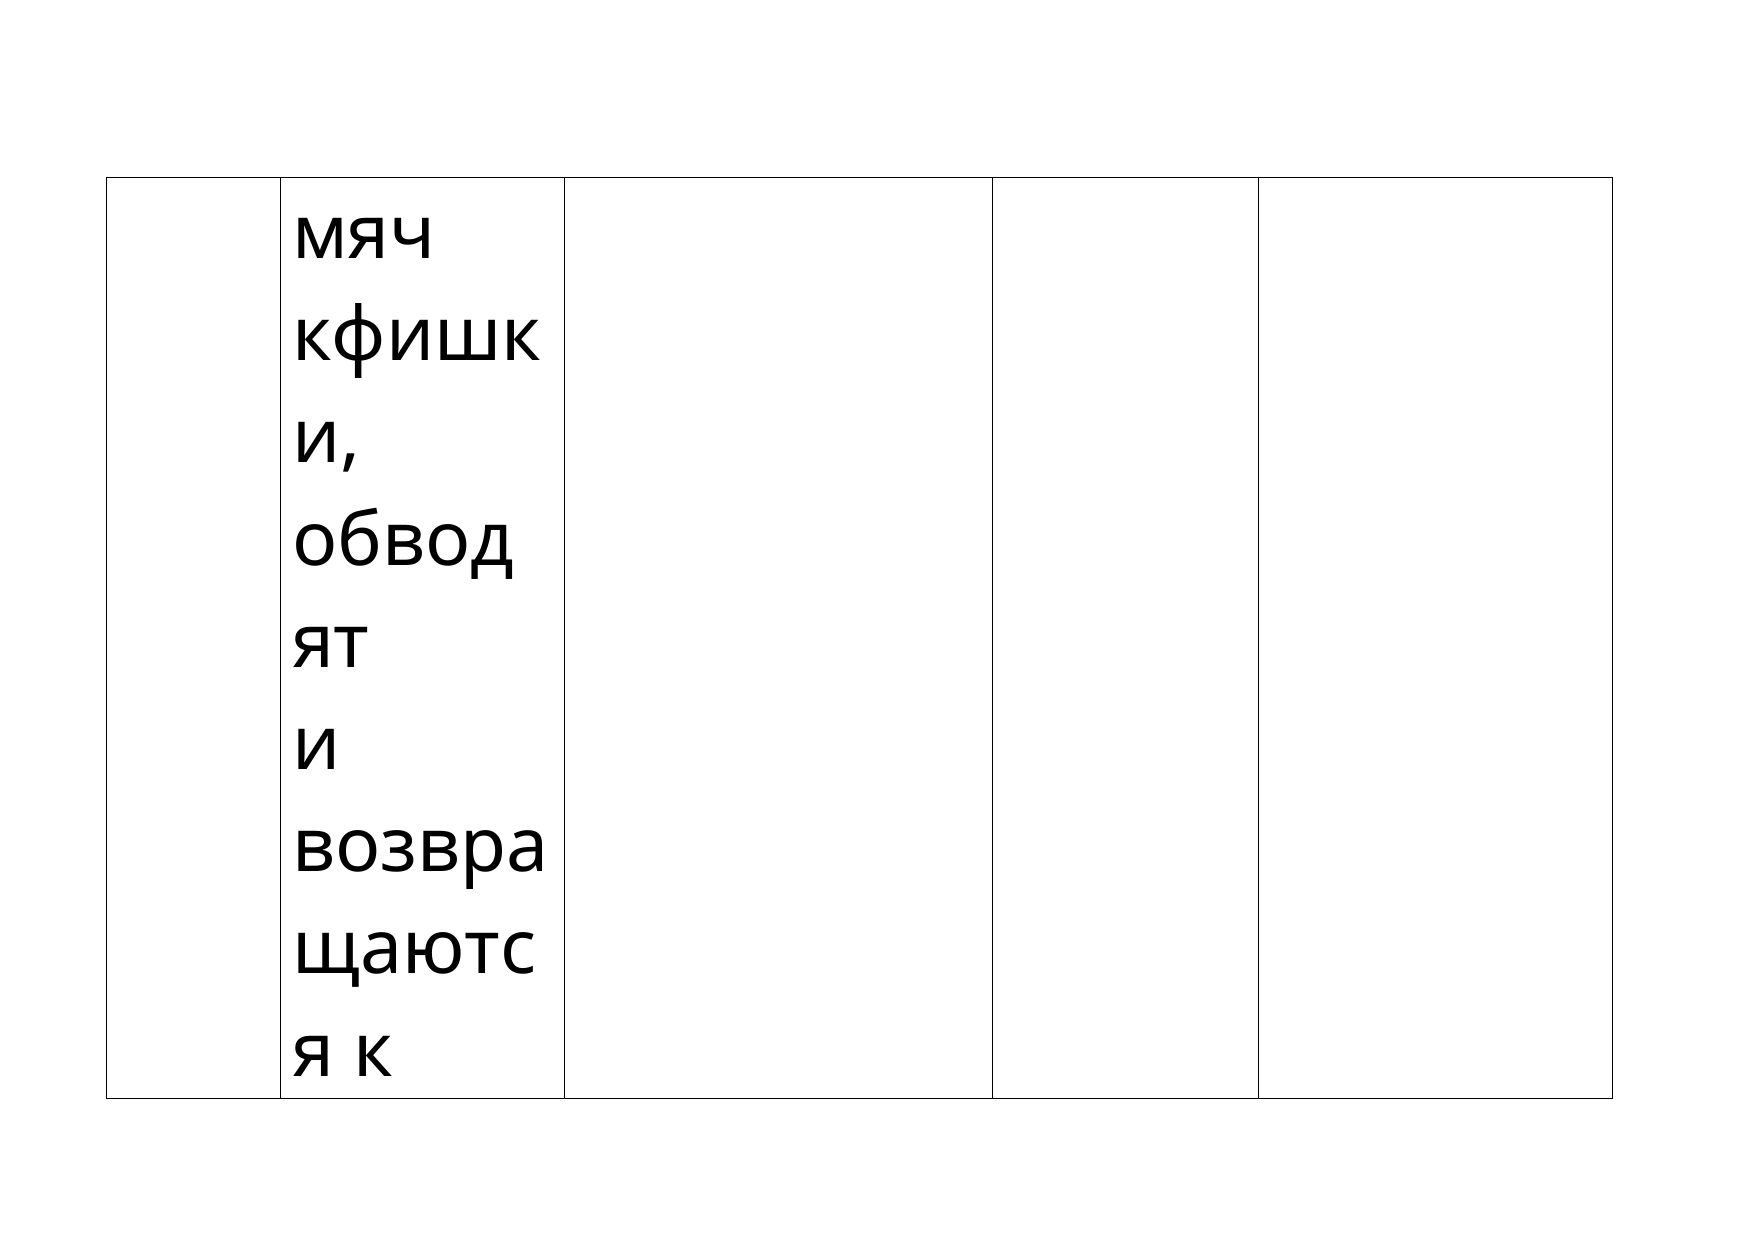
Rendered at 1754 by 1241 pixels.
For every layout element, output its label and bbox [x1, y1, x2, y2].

table_cell [993, 178, 1258, 1098]
table_cell [1259, 178, 1612, 1098]
table_cell [107, 178, 280, 1098]
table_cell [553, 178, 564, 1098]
table_cell [565, 178, 992, 1098]
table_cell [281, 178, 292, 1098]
